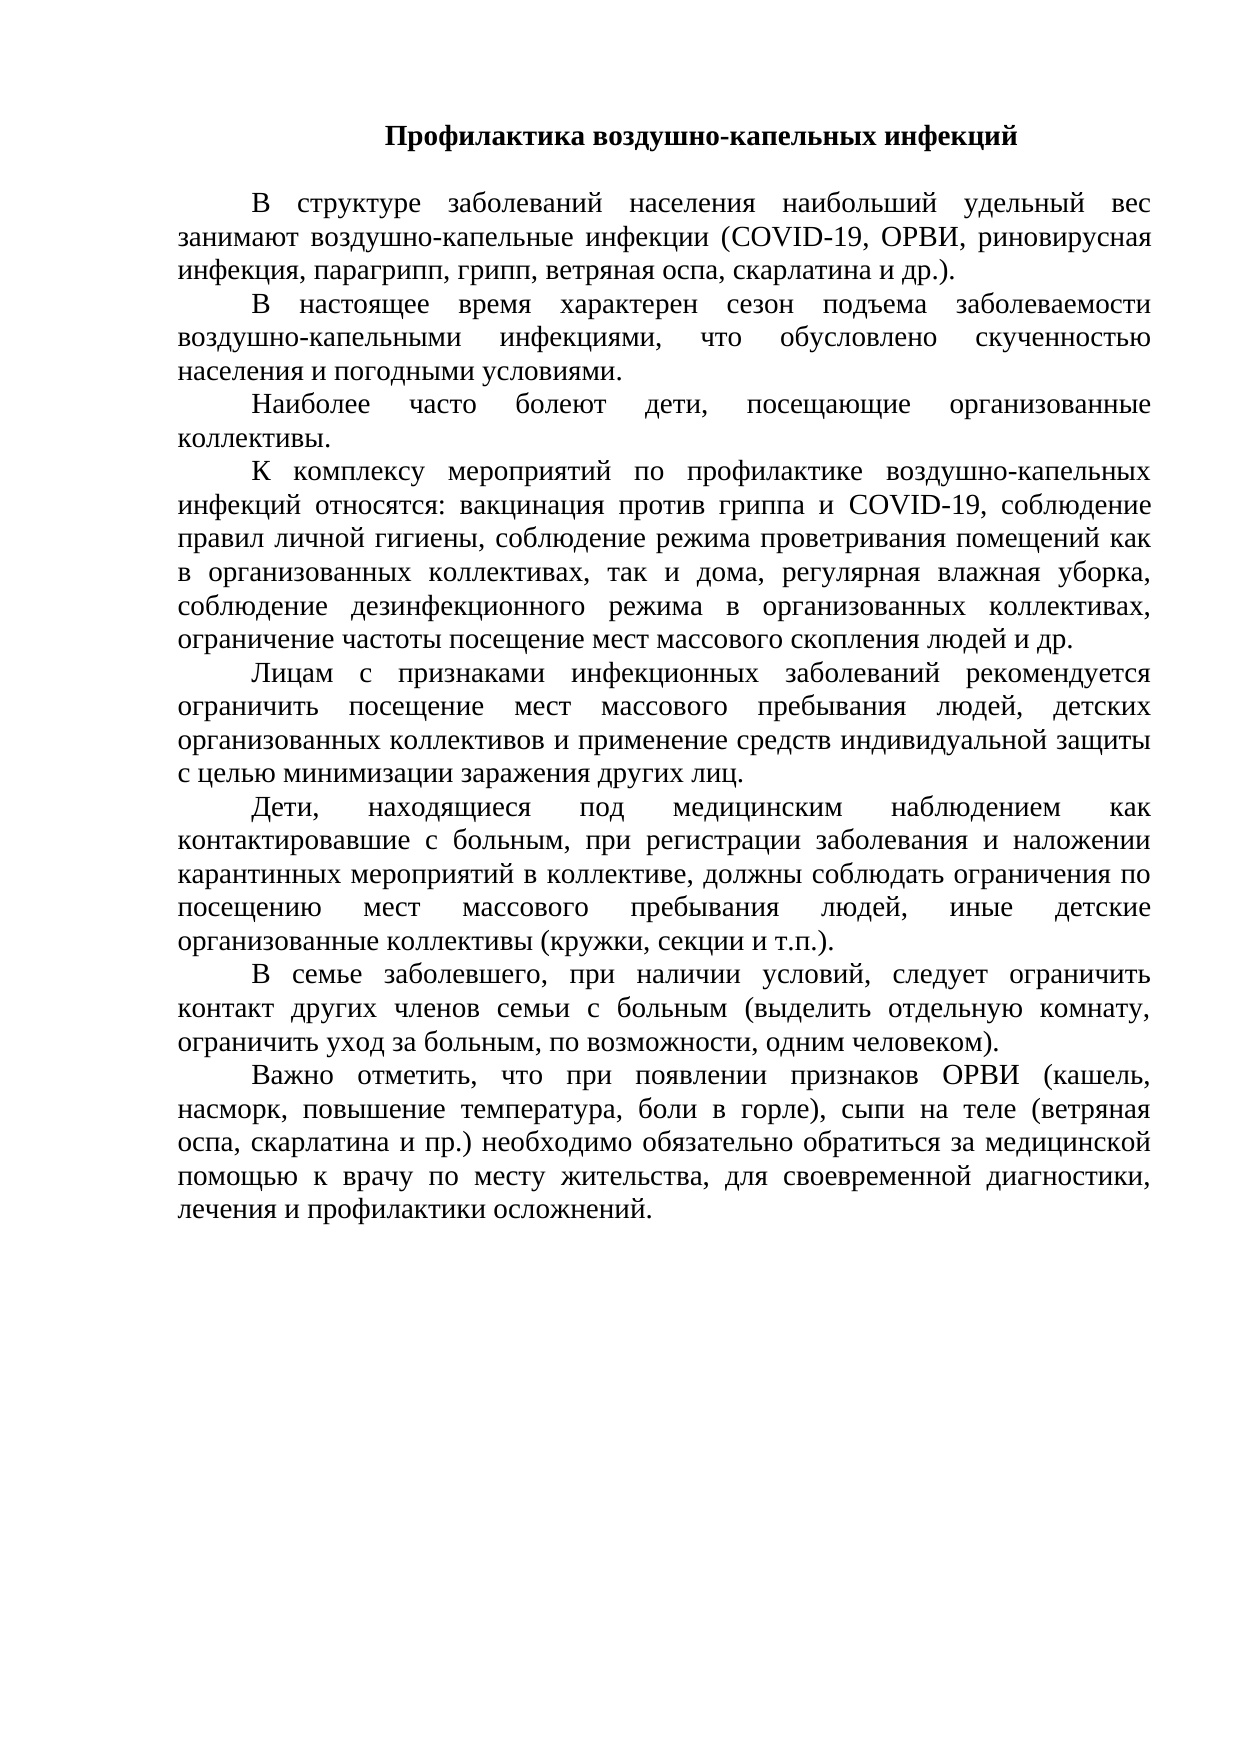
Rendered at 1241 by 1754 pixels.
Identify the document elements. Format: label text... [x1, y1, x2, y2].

text В настоящее время характерен сезон подъема заболеваемости воздушно-капельными инфекциями, что обусловлено скученностью населения и погодными условиями. [177, 286, 1152, 386]
text В семье заболевшего, при наличии условий, следует ограничить контакт других членов семьи с больным (выделить отдельную комнату, ограничить уход за больным, по возможности, одним человеком). [177, 957, 1152, 1057]
text Лицам с признаками инфекционных заболеваний рекомендуется ограничить посещение мест массового пребывания людей, детских организованных коллективов и применение средств индивидуальной защиты с целью минимизации заражения других лиц. [177, 655, 1152, 789]
text Профилактика воздушно-капельных инфекций [177, 118, 1152, 152]
text Дети, находящиеся под медицинским наблюдением как контактировавшие с больным, при регистрации заболевания и наложении карантинных мероприятий в коллективе, должны соблюдать ограничения по посещению мест массового пребывания людей, иные детские организованные коллективы (кружки, секции и т.п.). [177, 789, 1152, 957]
text К комплексу мероприятий по профилактике воздушно-капельных инфекций относятся: вакцинация против гриппа и COVID-19, соблюдение правил личной гигиены, соблюдение режима проветривания помещений как в организованных коллективах, так и дома, регулярная влажная уборка, соблюдение дезинфекционного режима в организованных коллективах, ограничение частоты посещение мест массового скопления людей и др. [177, 453, 1152, 655]
text Важно отметить, что при появлении признаков ОРВИ (кашель, насморк, повышение температура, боли в горле), сыпи на теле (ветряная оспа, скарлатина и пр.) необходимо обязательно обратиться за медицинской помощью к врачу по месту жительства, для своевременной диагностики, лечения и профилактики осложнений. [177, 1057, 1152, 1225]
text В структуре заболеваний населения наибольший удельный вес занимают воздушно-капельные инфекции (COVID-19, ОРВИ, риновирусная инфекция, парагрипп, грипп, ветряная оспа, скарлатина и др.). [177, 185, 1152, 286]
text Наиболее часто болеют дети, посещающие организованные коллективы. [177, 386, 1152, 453]
